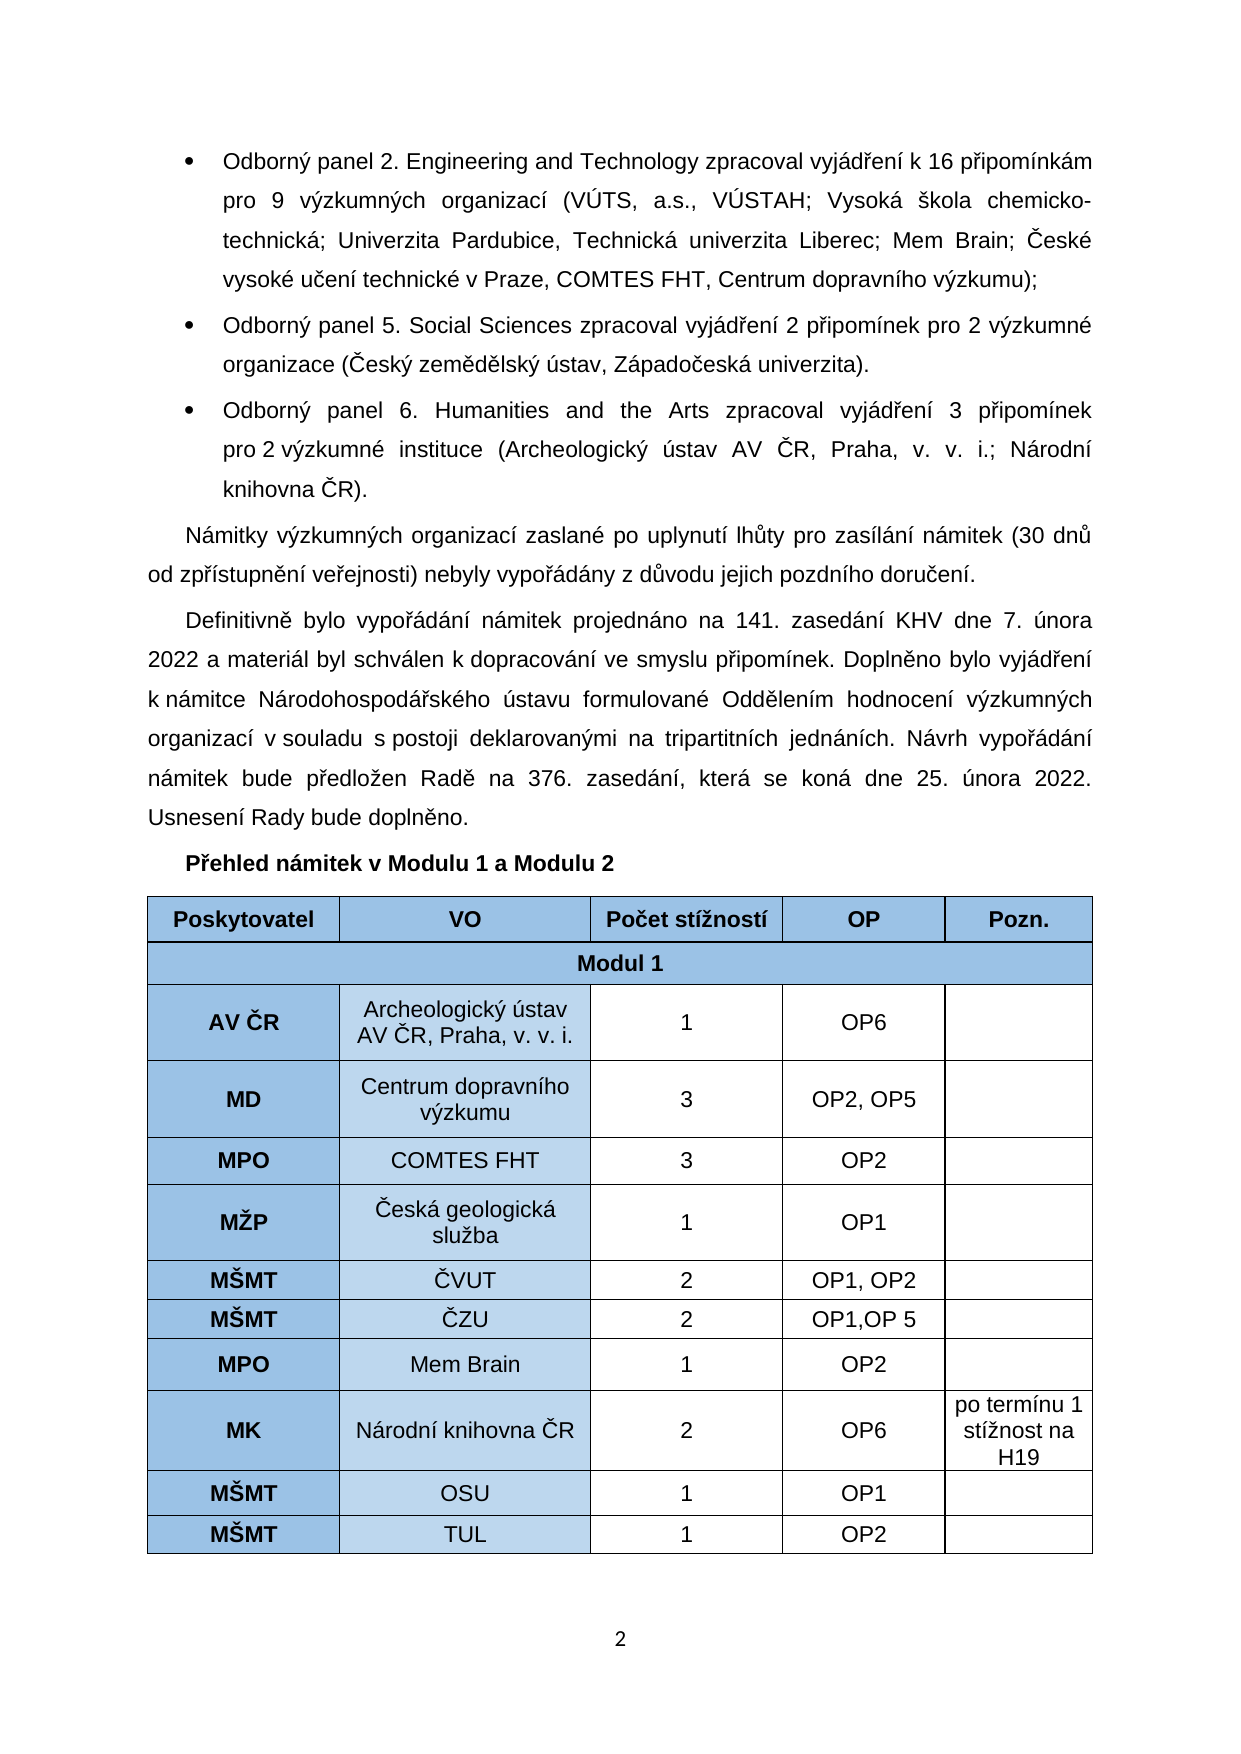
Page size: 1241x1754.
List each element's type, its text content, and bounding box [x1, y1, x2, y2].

table_cell po termínu 1 stížnost na H19 [946, 1391, 1092, 1470]
table_cell OP2 [783, 1339, 944, 1390]
table_cell OSU [340, 1471, 590, 1515]
table_cell 1 [591, 985, 782, 1060]
table_cell OP1 [783, 1471, 944, 1515]
table_cell 1 [591, 1339, 782, 1390]
table_cell Archeologický ústav AV ČR, Praha, v. v. i. [340, 985, 590, 1060]
table_cell OP2 [783, 1138, 944, 1184]
table_header Počet stížností [591, 897, 782, 941]
table_cell 1 [591, 1516, 782, 1553]
table_cell MŠMT [148, 1300, 339, 1338]
table_cell MŠMT [148, 1261, 339, 1299]
text Námitky výzkumných organizací zaslané po uplynutí lhůty pro zasílání námitek (30 dnů od zpřístupnění veřejnosti) nebyly vypořádány z důvodu jejich pozdního doručení. [148, 522, 1093, 587]
table_cell 2 [591, 1391, 782, 1470]
table_cell ČVUT [340, 1261, 590, 1299]
table_cell 2 [591, 1261, 782, 1299]
table_cell ČZU [340, 1300, 590, 1338]
table_cell [946, 1061, 1092, 1137]
table_cell [946, 985, 1092, 1060]
table_cell MPO [148, 1339, 339, 1390]
text Definitivně bylo vypořádání námitek projednáno na 141. zasedání KHV dne 7. února 2022 a materiál byl schválen k dopracování ve smyslu připomínek. Doplněno bylo vyjádření k námitce Národohospodářského ústavu formulované Oddělením hodnocení výzkumných organizací v souladu s postoji deklarovanými na tripartitních jednáních. Návrh vypořádání námitek bude předložen Radě na 376. zasedání, která se koná dne 25. února 2022. Usnesení Rady bude doplněno. [148, 607, 1093, 831]
list Odborný panel 5. Social Sciences zpracoval vyjádření 2 připomínek pro 2 výzkumné organizace (Český zemědělský ústav, Západočeská univerzita). [185, 312, 1093, 378]
table_header VO [340, 897, 590, 941]
table_cell MPO [148, 1138, 339, 1184]
table_cell 3 [591, 1138, 782, 1184]
table_cell [946, 1138, 1092, 1184]
table_cell MK [148, 1391, 339, 1470]
table_cell OP1,OP 5 [783, 1300, 944, 1338]
table_cell 3 [591, 1061, 782, 1137]
table_cell [946, 1471, 1092, 1515]
table_cell OP6 [783, 1391, 944, 1470]
table_cell OP1 [783, 1185, 944, 1260]
table_cell AV ČR [148, 985, 339, 1060]
table_cell OP2 [783, 1516, 944, 1553]
table_cell OP1, OP2 [783, 1261, 944, 1299]
table_cell MŠMT [148, 1516, 339, 1553]
table_header OP [783, 897, 944, 941]
list Odborný panel 6. Humanities and the Arts zpracoval vyjádření 3 připomínek pro 2 výzkumné instituce (Archeologický ústav AV ČR, Praha, v. v. i.; Národní knihovna ČR). [185, 397, 1093, 502]
text Přehled námitek v Modulu 1 a Modulu 2 [148, 850, 1093, 876]
table_cell [946, 1261, 1092, 1299]
table_cell [946, 1300, 1092, 1338]
table_header Poskytovatel [148, 897, 339, 941]
table_cell 2 [591, 1300, 782, 1338]
table_cell MŽP [148, 1185, 339, 1260]
table_header Pozn. [946, 897, 1092, 941]
table_cell MD [148, 1061, 339, 1137]
table_cell COMTES FHT [340, 1138, 590, 1184]
table_cell 1 [591, 1185, 782, 1260]
table_cell [946, 1185, 1092, 1260]
table_cell [946, 1339, 1092, 1390]
table_cell Národní knihovna ČR [340, 1391, 590, 1470]
table_cell Centrum dopravního výzkumu [340, 1061, 590, 1137]
table_cell 1 [591, 1471, 782, 1515]
table_cell OP6 [783, 985, 944, 1060]
table_cell TUL [340, 1516, 590, 1553]
list Odborný panel 2. Engineering and Technology zpracoval vyjádření k 16 připomínkám pro 9 výzkumných organizací (VÚTS, a.s., VÚSTAH; Vysoká škola chemicko-technická; Univerzita Pardubice, Technická univerzita Liberec; Mem Brain; České vysoké učení technické v Praze, COMTES FHT, Centrum dopravního výzkumu); [185, 148, 1093, 292]
table_cell Česká geologická služba [340, 1185, 590, 1260]
table_cell Mem Brain [340, 1339, 590, 1390]
table_cell Modul 1 [148, 943, 1092, 984]
table_cell OP2, OP5 [783, 1061, 944, 1137]
table_cell MŠMT [148, 1471, 339, 1515]
table_cell [946, 1516, 1092, 1553]
